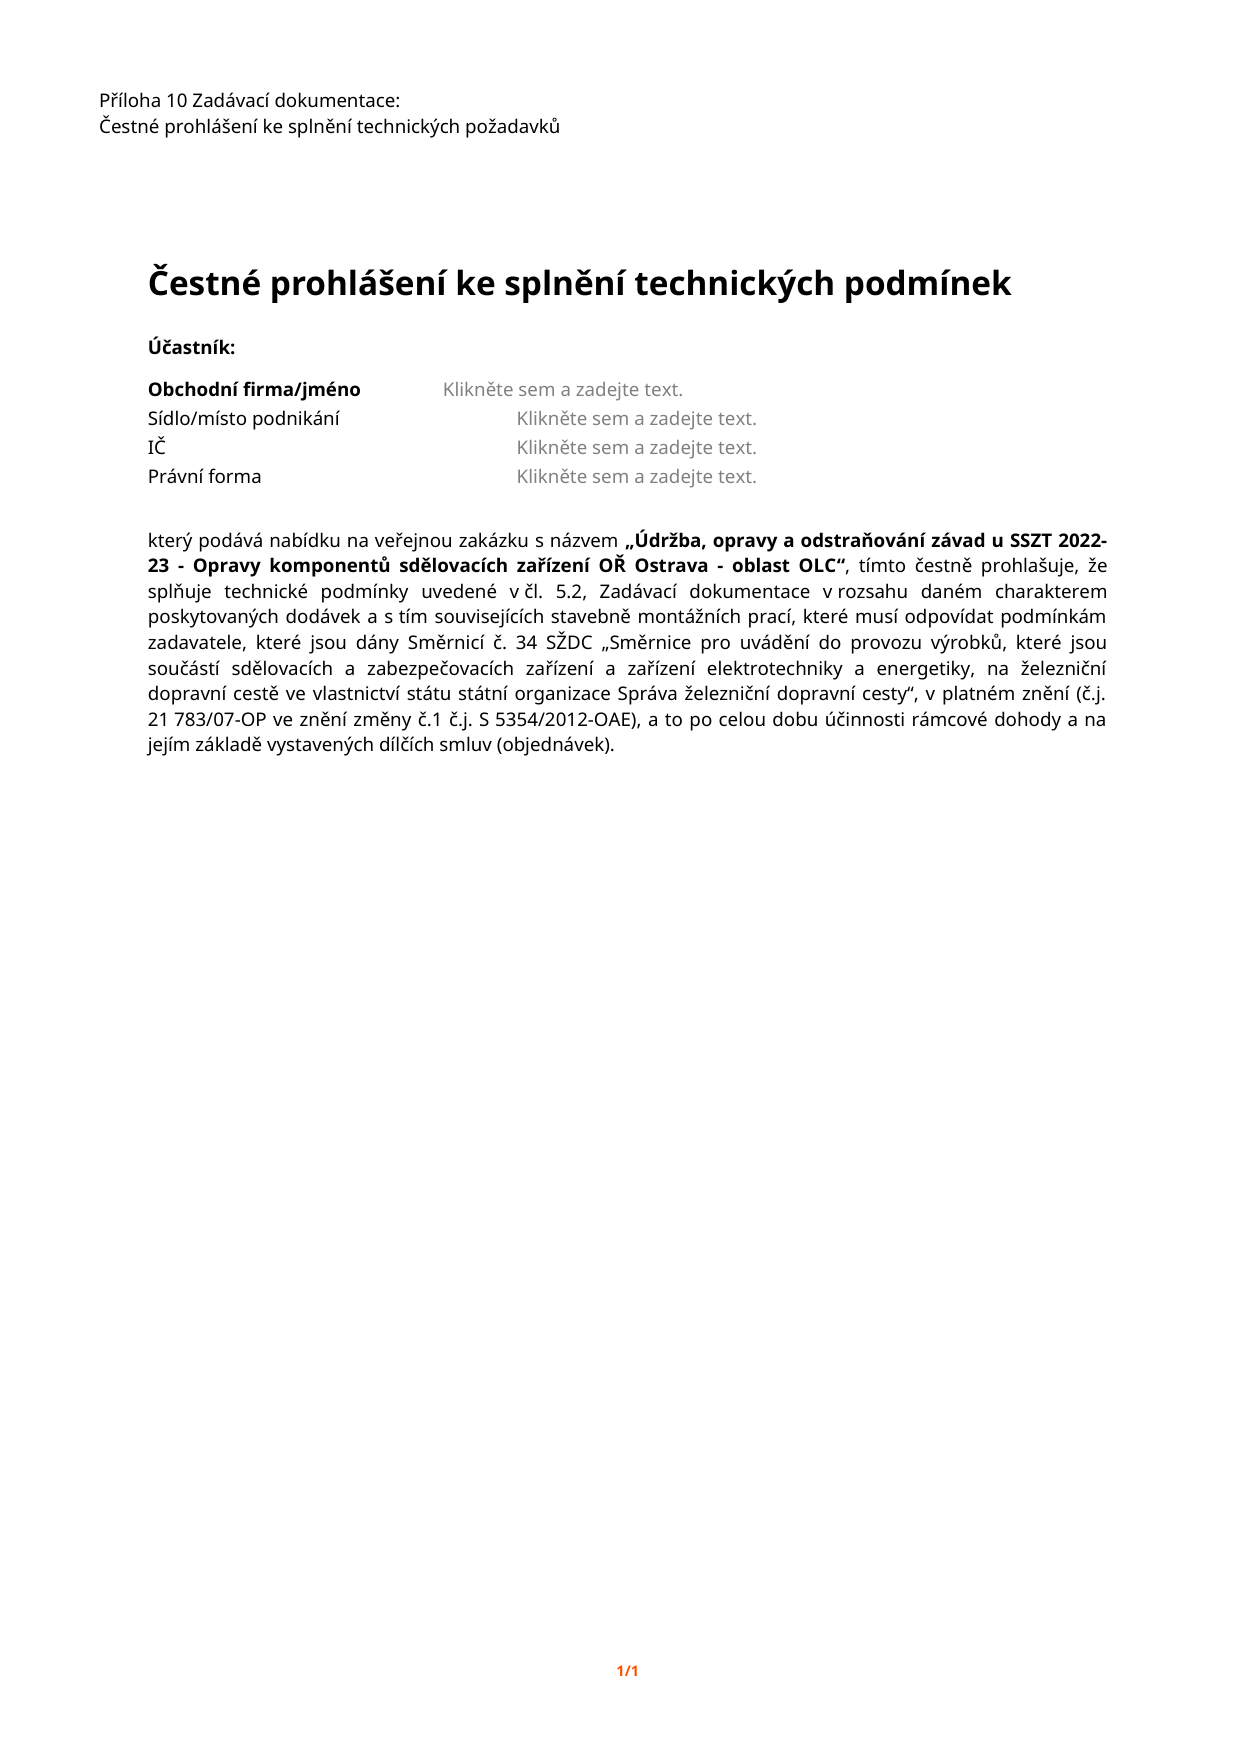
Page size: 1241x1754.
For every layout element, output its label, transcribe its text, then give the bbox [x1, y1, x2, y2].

text Právní forma [148, 460, 1107, 489]
text IČ [148, 431, 1107, 460]
title Čestné prohlášení ke splnění technických podmínek [148, 259, 1107, 305]
text Sídlo/místo podnikání [148, 402, 1107, 431]
text Účastník: [148, 330, 1107, 361]
text Obchodní firma/jméno [148, 373, 1107, 402]
text který podává nabídku na veřejnou zakázku s názvem „Údržba, opravy a odstraňování závad u SSZT 2022-23 - Opravy komponentů sdělovacích zařízení OŘ Ostrava - oblast OLC“, tímto čestně prohlašuje, že splňuje technické podmínky uvedené v čl. 5.2, Zadávací dokumentace v rozsahu daném charakterem poskytovaných dodávek a s tím souvisejících stavebně montážních prací, které musí odpovídat podmínkám zadavatele, které jsou dány Směrnicí č. 34 SŽDC „Směrnice pro uvádění do provozu výrobků, které jsou součástí sdělovacích a zabezpečovacích zařízení a zařízení elektrotechniky a energetiky, na železniční dopravní cestě ve vlastnictví státu státní organizace Správa železniční dopravní cesty“, v platném znění (č.j. 21 783/07-OP ve znění změny č.1 č.j. S 5354/2012-OAE), a to po celou dobu účinnosti rámcové dohody a na jejím základě vystavených dílčích smluv (objednávek). [148, 527, 1107, 757]
